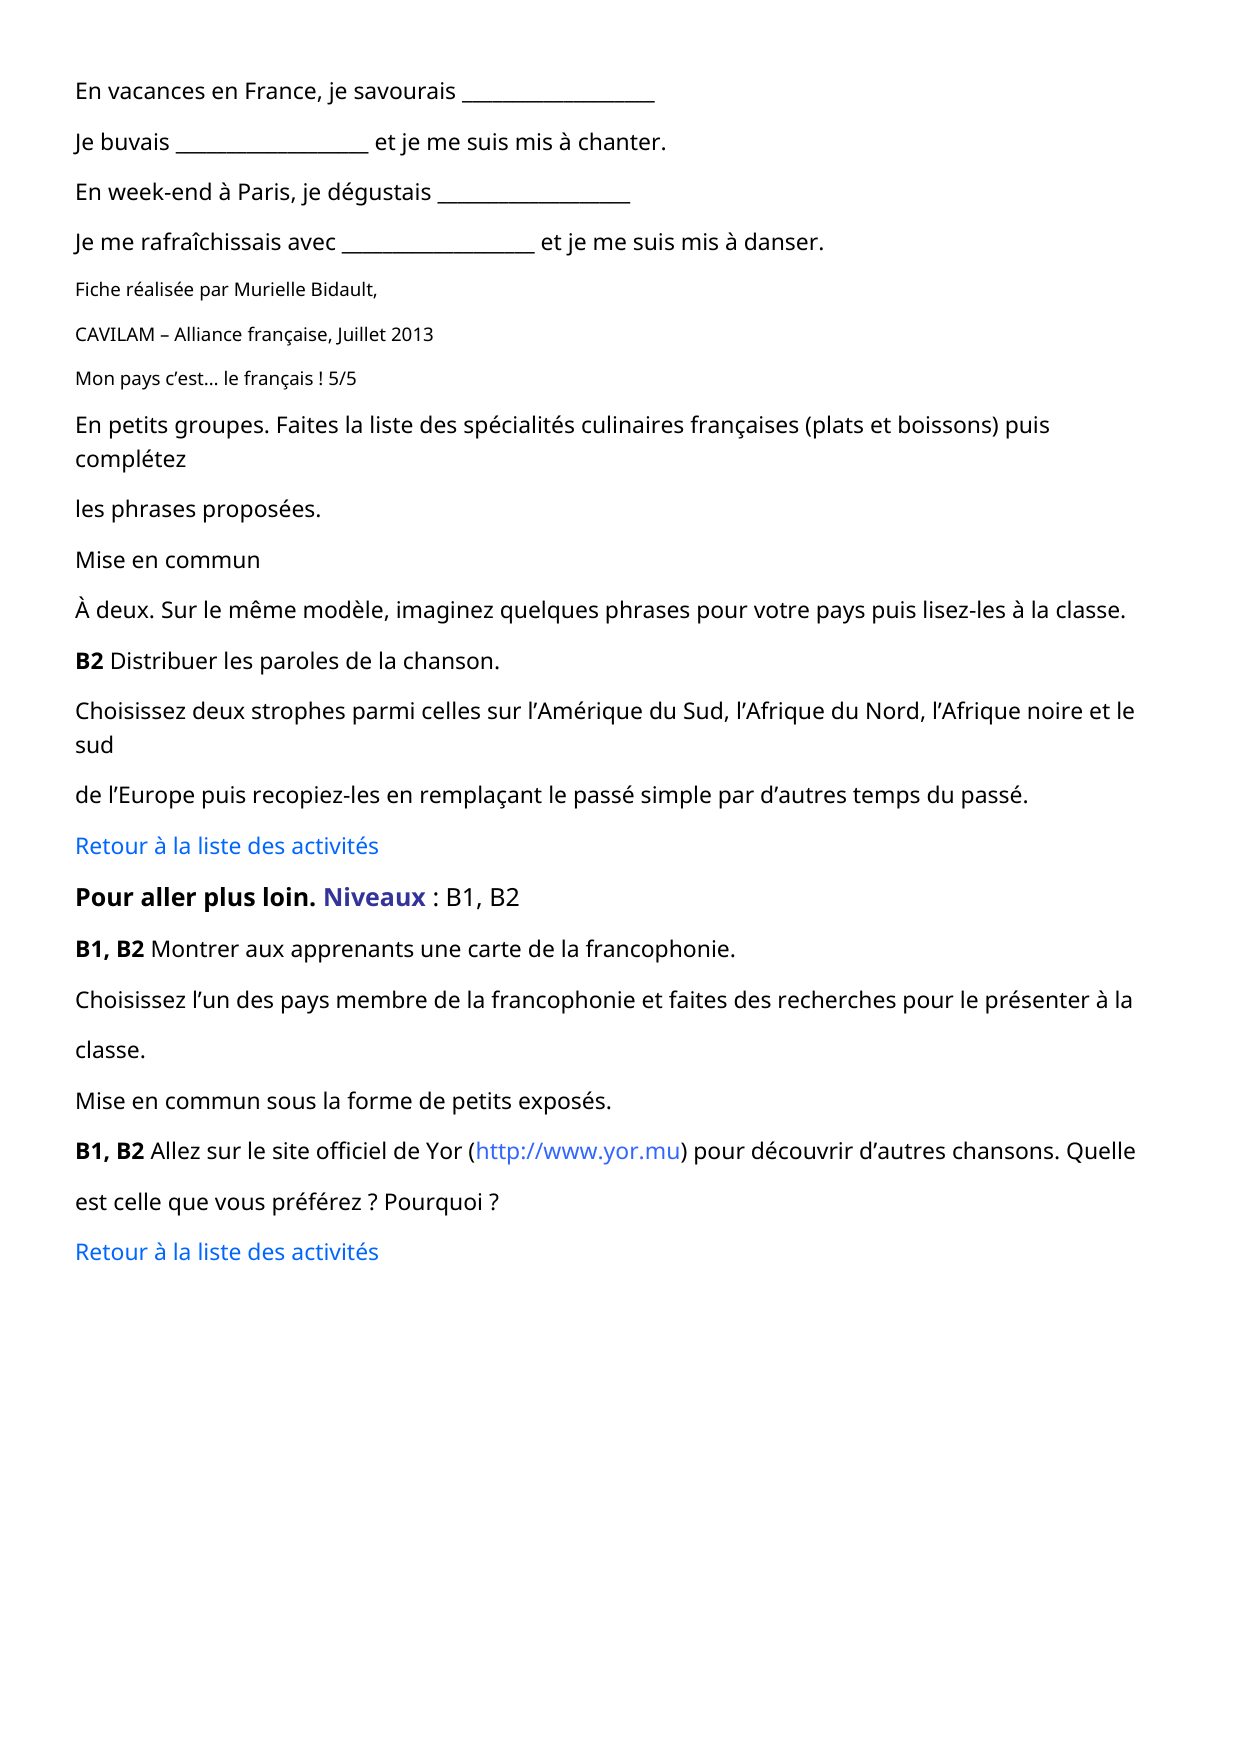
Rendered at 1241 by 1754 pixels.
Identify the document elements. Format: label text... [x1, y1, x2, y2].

text Mon pays c’est… le français ! 5/5 [75, 365, 1165, 391]
text En petits groupes. Faites la liste des spécialités culinaires françaises (plats et boissons) puis complétez [75, 409, 1165, 474]
text Mise en commun [75, 544, 1165, 575]
text Fiche réalisée par Murielle Bidault, [75, 277, 1165, 302]
text de l’Europe puis recopiez-les en remplaçant le passé simple par d’autres temps du passé. [75, 779, 1165, 810]
text En vacances en France, je savourais ___________________ [75, 75, 1165, 106]
text CAVILAM – Alliance française, Juillet 2013 [75, 321, 1165, 346]
text Retour à la liste des activités [75, 829, 1165, 861]
text Je me rafraîchissais avec ___________________ et je me suis mis à danser. [75, 226, 1165, 257]
text les phrases proposées. [75, 493, 1165, 524]
text B1, B2 Allez sur le site officiel de Yor (http://www.yor.mu) pour découvrir d’autres chansons. Quelle [75, 1135, 1165, 1166]
text B2 Distribuer les paroles de la chanson. [75, 644, 1165, 676]
text Retour à la liste des activités [75, 1236, 1165, 1267]
text Pour aller plus loin. Niveaux : B1, B2 [75, 880, 1165, 914]
text Mise en commun sous la forme de petits exposés. [75, 1085, 1165, 1116]
text À deux. Sur le même modèle, imaginez quelques phrases pour votre pays puis lisez-les à la classe. [75, 594, 1165, 625]
text Choisissez deux strophes parmi celles sur l’Amérique du Sud, l’Afrique du Nord, l’Afrique noire et le sud [75, 695, 1165, 760]
text Choisissez l’un des pays membre de la francophonie et faites des recherches pour le présenter à la [75, 984, 1165, 1015]
text B1, B2 Montrer aux apprenants une carte de la francophonie. [75, 933, 1165, 965]
text classe. [75, 1034, 1165, 1066]
text Je buvais ___________________ et je me suis mis à chanter. [75, 125, 1165, 157]
text En week-end à Paris, je dégustais ___________________ [75, 176, 1165, 207]
text est celle que vous préférez ? Pourquoi ? [75, 1186, 1165, 1217]
